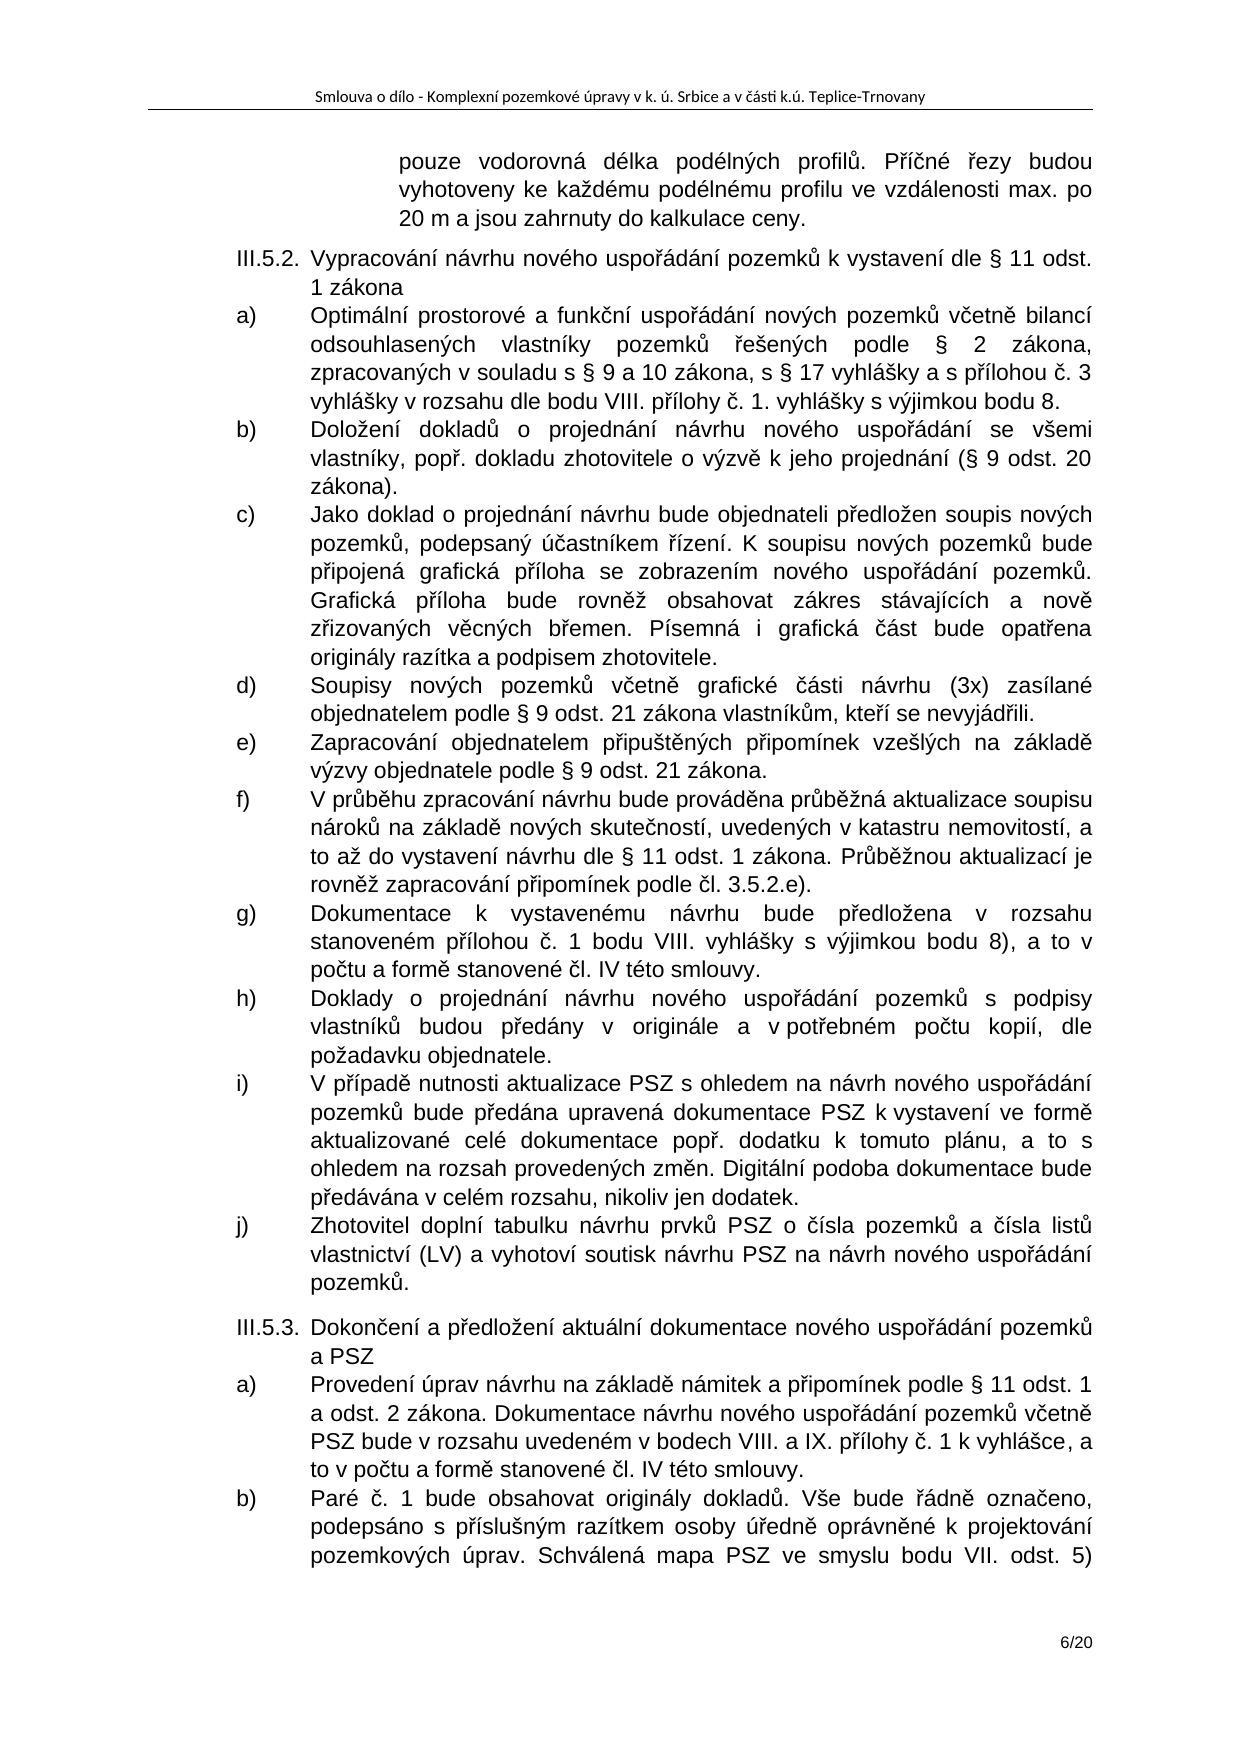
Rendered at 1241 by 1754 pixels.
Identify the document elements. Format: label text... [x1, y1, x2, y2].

text Soupisy nových pozemků včetně grafické části návrhu (3x) zasílané objednatelem podle § 9 odst. 21 zákona vlastníkům, kteří se nevyjádřili. [236, 672, 1093, 727]
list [310, 148, 1093, 231]
text V případě nutnosti aktualizace PSZ s ohledem na návrh nového uspořádání pozemků bude předána upravená dokumentace PSZ k vystavení ve formě aktualizované celé dokumentace popř. dodatku k tomuto plánu, a to s ohledem na rozsah provedených změn. Digitální podoba dokumentace bude předávána v celém rozsahu, nikoliv jen dodatek. [236, 1070, 1093, 1210]
text Doklady o projednání návrhu nového uspořádání pozemků s podpisy vlastníků budou předány v originále a v potřebném počtu kopií, dle požadavku objednatele. [236, 985, 1093, 1068]
text V průběhu zpracování návrhu bude prováděna průběžná aktualizace soupisu nároků na základě nových skutečností, uvedených v katastru nemovitostí, a to až do vystavení návrhu dle § 11 odst. 1 zákona. Průběžnou aktualizací je rovněž zapracování připomínek podle čl. 3.5.2.e). [236, 786, 1093, 897]
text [236, 1485, 1093, 1568]
text Dokončení a předložení aktuální dokumentace nového uspořádání pozemků a PSZ [236, 1314, 1093, 1369]
text Jako doklad o projednání návrhu bude objednateli předložen soupis nových pozemků, podepsaný účastníkem řízení. K soupisu nových pozemků bude připojená grafická příloha se zobrazením nového uspořádání pozemků. Grafická příloha bude rovněž obsahovat zákres stávajících a nově zřizovaných věcných břemen. Písemná i grafická část bude opatřena originály razítka a podpisem zhotovitele. [236, 501, 1093, 670]
text Doložení dokladů o projednání návrhu nového uspořádání se všemi vlastníky, popř. dokladu zhotovitele o výzvě k jeho projednání (§ 9 odst. 20 zákona). [236, 416, 1093, 499]
text Vypracování návrhu nového uspořádání pozemků k vystavení dle § 11 odst. 1 zákona [236, 245, 1093, 300]
text Optimální prostorové a funkční uspořádání nových pozemků včetně bilancí odsouhlasených vlastníky pozemků řešených podle § 2 zákona, zpracovaných v souladu s § 9 a 10 zákona, s § 17 vyhlášky a s přílohou č. 3 vyhlášky v rozsahu dle bodu VIII. přílohy č. 1. vyhlášky s výjimkou bodu 8. [236, 302, 1093, 414]
text Zapracování objednatelem připuštěných připomínek vzešlých na základě výzvy objednatele podle § 9 odst. 21 zákona. [236, 729, 1093, 784]
text Zhotovitel doplní tabulku návrhu prvků PSZ o čísla pozemků a čísla listů vlastnictví (LV) a vyhotoví soutisk návrhu PSZ na návrh nového uspořádání pozemků. [236, 1212, 1093, 1296]
text Dokumentace k vystavenému návrhu bude předložena v rozsahu stanoveném přílohou č. 1 bodu VIII. vyhlášky s výjimkou bodu 8), a to v počtu a formě stanovené čl. IV této smlouvy. [236, 899, 1093, 983]
text Provedení úprav návrhu na základě námitek a připomínek podle § 11 odst. 1 a odst. 2 zákona. Dokumentace návrhu nového uspořádání pozemků včetně PSZ bude v rozsahu uvedeném v bodech VIII. a IX. přílohy č. 1 k vyhlášce, a to v počtu a formě stanovené čl. IV této smlouvy. [236, 1371, 1093, 1483]
